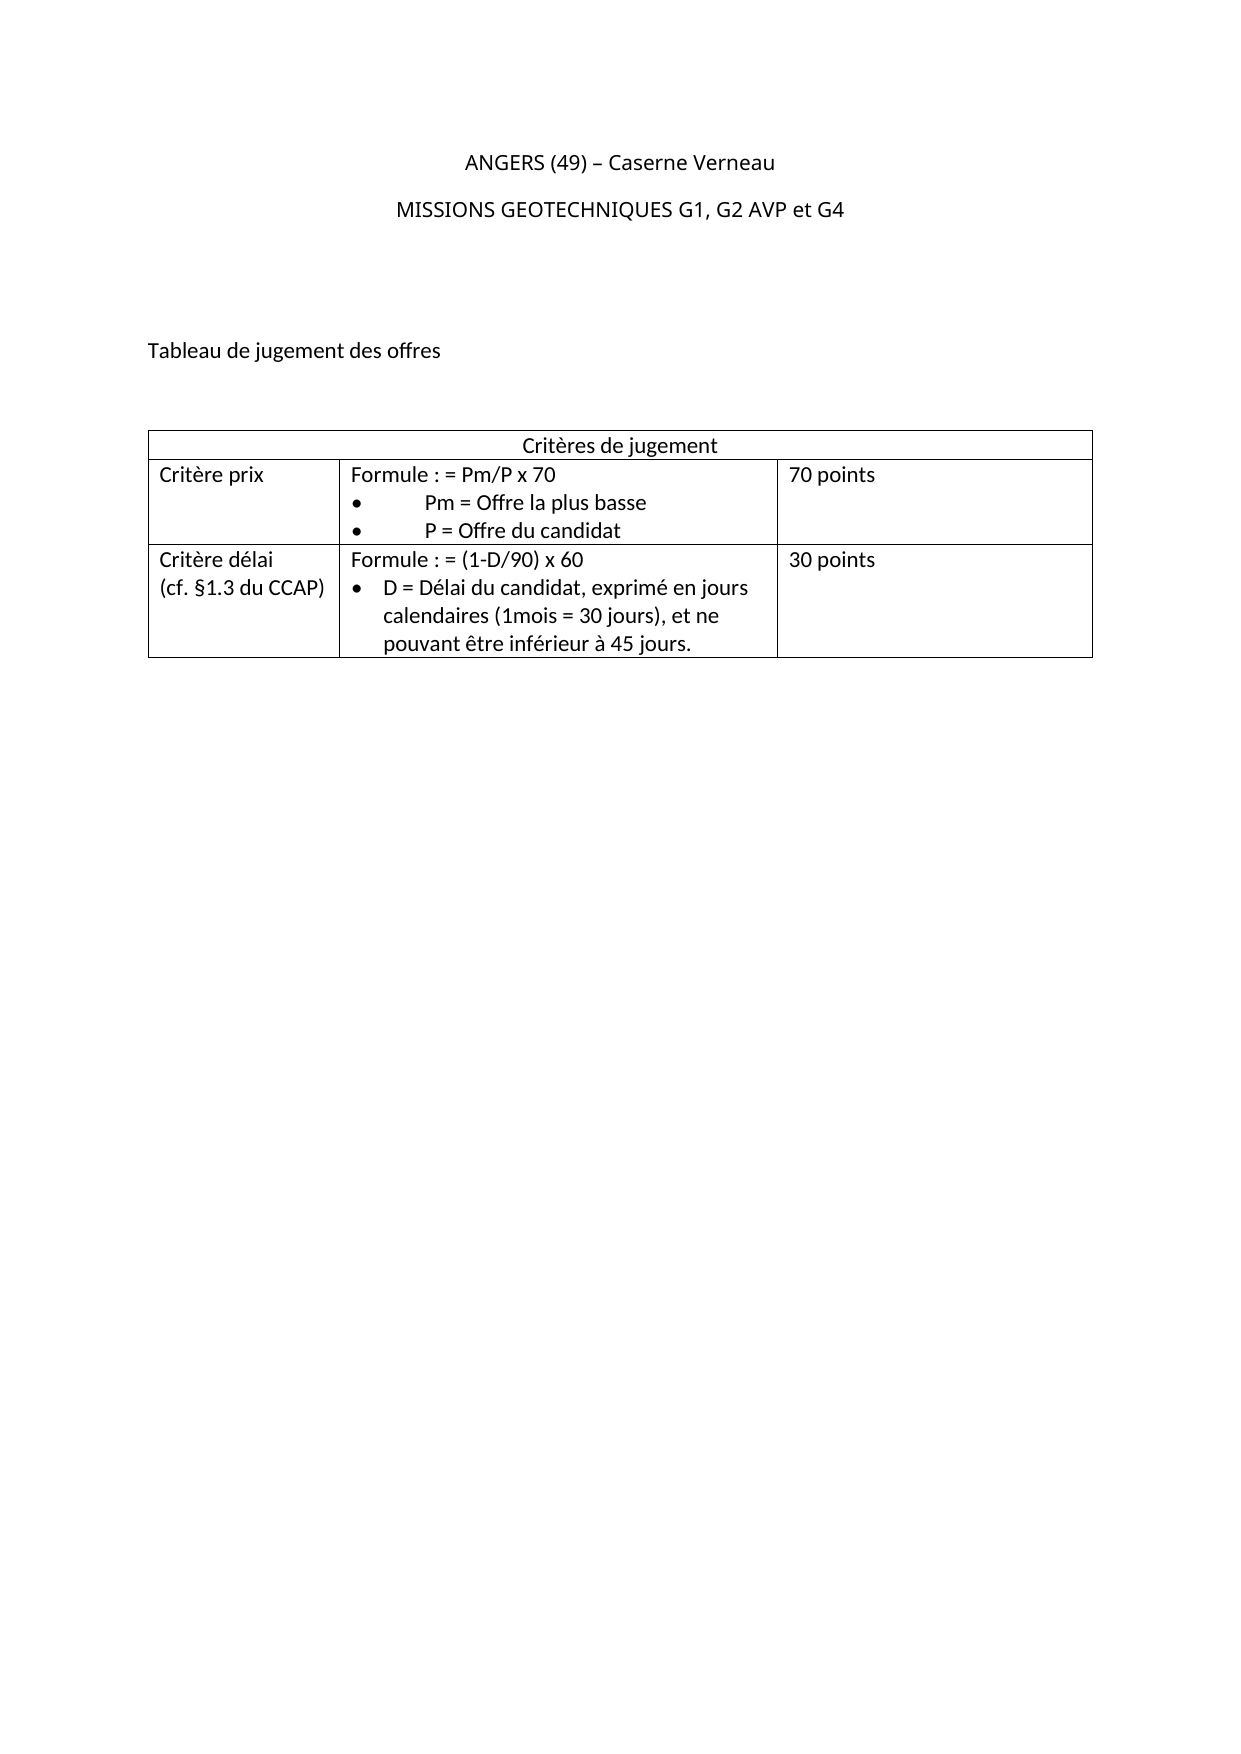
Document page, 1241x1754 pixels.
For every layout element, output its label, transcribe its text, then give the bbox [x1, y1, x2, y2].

table_cell Formule : = (1-D/90) x 60 • D = Délai du candidat, exprimé en jours calendaires (1mois = 30 jours), et ne pouvant être inférieur à 45 jours. [340, 545, 777, 657]
text ANGERS (49) – Caserne Verneau [148, 148, 1093, 176]
table_cell Formule : = Pm/P x 70 • Pm = Offre la plus basse • P = Offre du candidat [340, 460, 777, 544]
table_cell Critère délai (cf. §1.3 du CCAP) [149, 545, 339, 657]
text MISSIONS GEOTECHNIQUES G1, G2 AVP et G4 [148, 195, 1093, 223]
table_cell 30 points [778, 545, 1092, 657]
text Tableau de jugement des offres [148, 336, 1093, 364]
table_cell Critère prix [149, 460, 339, 544]
table_header Critères de jugement [149, 431, 1092, 459]
table_cell 70 points [778, 460, 1092, 544]
